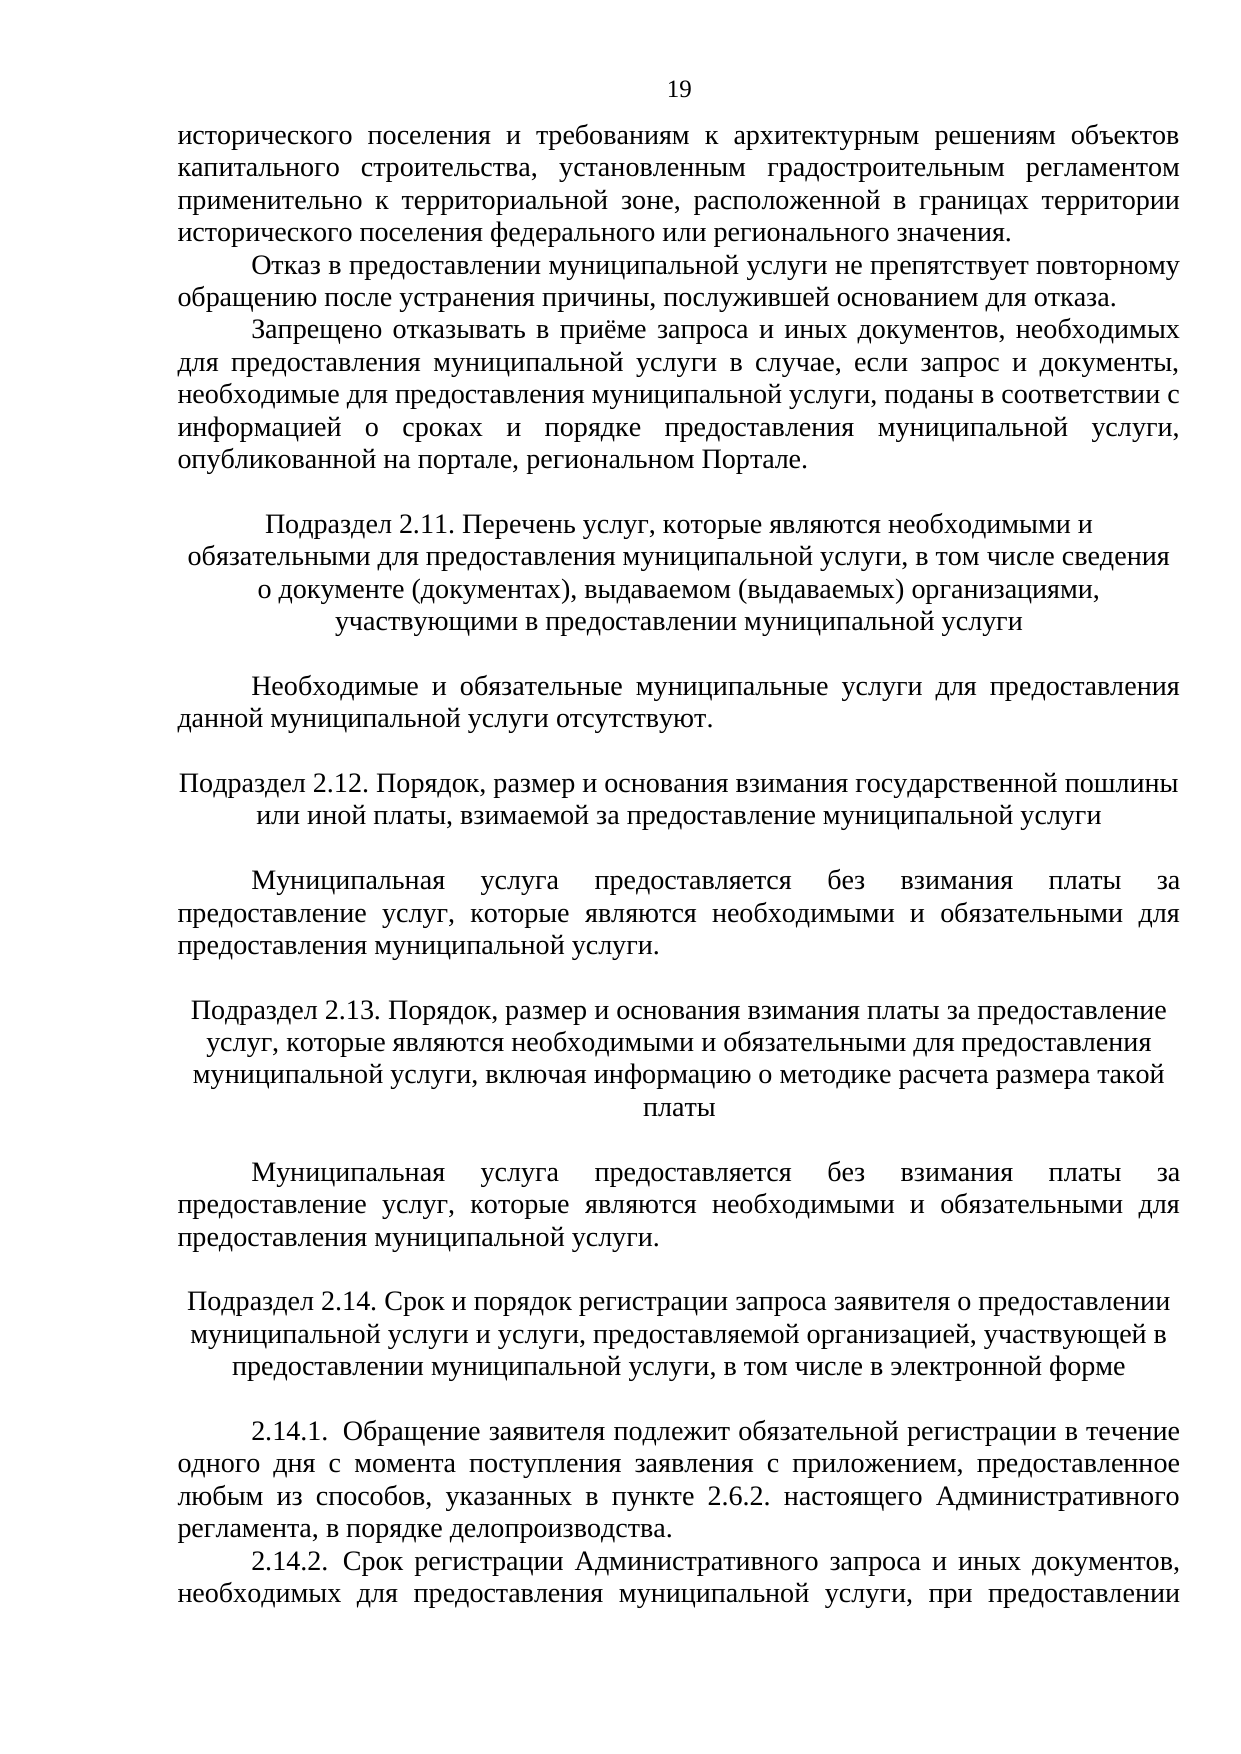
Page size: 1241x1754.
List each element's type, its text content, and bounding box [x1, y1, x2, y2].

text Подраздел 2.11. Перечень услуг, которые являются необходимыми и обязательными для предоставления муниципальной услуги, в том числе сведения о документе (документах), выдаваемом (выдаваемых) организациями, участвующими в предоставлении муниципальной услуги [177, 507, 1181, 636]
text Необходимые и обязательные муниципальные услуги для предоставления данной муниципальной услуги отсутствуют. [177, 669, 1181, 734]
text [177, 118, 1181, 248]
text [177, 1543, 1181, 1608]
text Отказ в предоставлении муниципальной услуги не препятствует повторному обращению после устранения причины, послужившей основанием для отказа. [177, 248, 1181, 312]
text Муниципальная услуга предоставляется без взимания платы за предоставление услуг, которые являются необходимыми и обязательными для предоставления муниципальной услуги. [177, 863, 1181, 960]
text Подраздел 2.14. Срок и порядок регистрации запроса заявителя о предоставлении муниципальной услуги и услуги, предоставляемой организацией, участвующей в предоставлении муниципальной услуги, в том числе в электронной форме [177, 1284, 1181, 1382]
text Запрещено отказывать в приёме запроса и иных документов, необходимых для предоставления муниципальной услуги в случае, если запрос и документы, необходимые для предоставления муниципальной услуги, поданы в соответствии с информацией о сроках и порядке предоставления муниципальной услуги, опубликованной на портале, региональном Портале. [177, 312, 1181, 474]
text 2.14.1. Обращение заявителя подлежит обязательной регистрации в течение одного дня с момента поступления заявления с приложением, предоставленное любым из способов, указанных в пункте 2.6.2. настоящего Административного регламента, в порядке делопроизводства. [177, 1414, 1181, 1543]
text Подраздел 2.12. Порядок, размер и основания взимания государственной пошлины или иной платы, взимаемой за предоставление муниципальной услуги [177, 766, 1181, 831]
text Муниципальная услуга предоставляется без взимания платы за предоставление услуг, которые являются необходимыми и обязательными для предоставления муниципальной услуги. [177, 1155, 1181, 1252]
text Подраздел 2.13. Порядок, размер и основания взимания платы за предоставление услуг, которые являются необходимыми и обязательными для предоставления муниципальной услуги, включая информацию о методике расчета размера такой платы [177, 993, 1181, 1122]
